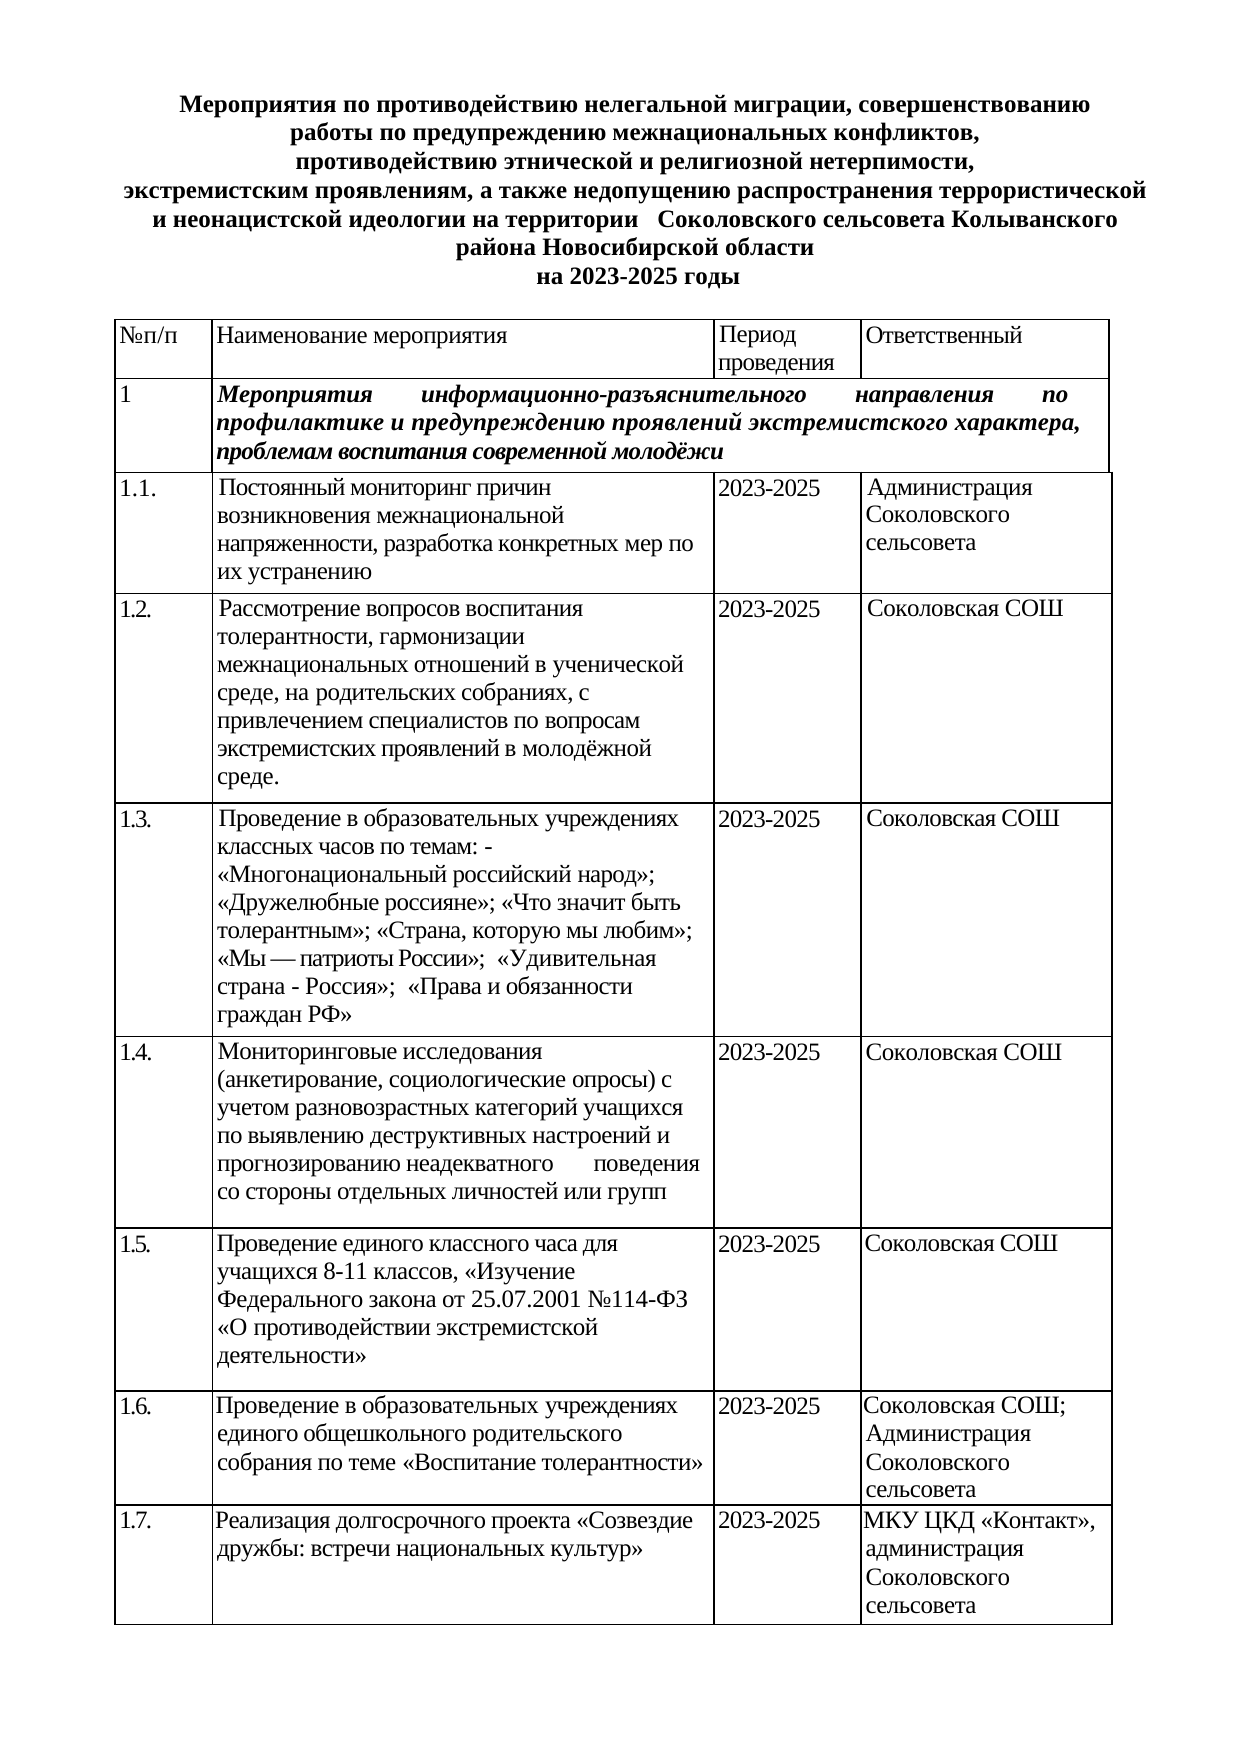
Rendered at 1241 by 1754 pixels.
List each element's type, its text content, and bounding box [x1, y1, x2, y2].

table_cell 2023-2025 [715, 473, 860, 592]
table_cell 2023-2025 [715, 1037, 860, 1227]
table_cell 1.3. [116, 804, 212, 1036]
table_cell 1.5. [116, 1229, 212, 1390]
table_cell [862, 1506, 1111, 1623]
table_cell Постоянный мониторинг причин возникновения межнациональной напряженности, разработка конкретных мер по их устранению [213, 473, 713, 592]
table_cell 1.4. [116, 1037, 212, 1227]
table_cell Мероприятия информационно-разъяснительного направления по профилактике и предупреждению проявлений экстремистского характера, проблемам воспитания современной молодёжи [213, 379, 1108, 472]
table_cell 2023-2025 [715, 804, 860, 1036]
table_cell Рассмотрение вопросов воспитания толерантности, гармонизации межнациональных отношений в ученической среде, на родительских собраниях, с привлечением специалистов по вопросам экстремистских проявлений в молодёжной среде. [213, 594, 713, 802]
table_cell 2023-2025 [715, 594, 860, 802]
table_header Период проведения [715, 320, 860, 378]
text на 2023-2025 годы [118, 261, 1152, 290]
text противодействию этнической и религиозной нетерпимости, [118, 146, 1152, 175]
table_cell Реализация долгосрочного проекта «Созвездие дружбы: встречи национальных культур» [213, 1506, 713, 1623]
table_cell 2023-2025 [715, 1506, 860, 1623]
table_cell Соколовская СОШ [862, 1229, 1111, 1390]
table_cell 1.2. [116, 594, 212, 802]
table_cell Проведение единого классного часа для учащихся 8-11 классов, «Изучение Федерального закона от 25.07.2001 №114-ФЗ «О противодействии экстремистской деятельности» [213, 1229, 713, 1390]
text экстремистским проявлениям, а также недопущению распространения террористической и неонацистской идеологии на территории Соколовского сельсовета Колыванского района Новосибирской области [118, 175, 1152, 261]
text работы по предупреждению межнациональных конфликтов, [118, 117, 1152, 146]
table_cell 1 [116, 379, 211, 472]
table_cell Соколовская СОШ [862, 594, 1111, 802]
table_cell Соколовская СОШ [862, 804, 1111, 1036]
table_cell Администрация Соколовского сельсовета [862, 473, 1111, 592]
table_header №п/п [116, 320, 211, 378]
table_cell Проведение в образовательных учреждениях единого общешкольного родительского собрания по теме «Воспитание толерантности» [213, 1392, 713, 1504]
table_cell Соколовская СОШ [862, 1037, 1111, 1227]
table_cell 1.1. [116, 473, 212, 592]
table_cell 1.7. [116, 1506, 212, 1623]
table_cell Мониторинговые исследования (анкетирование, социологические опросы) с учетом разновозрастных категорий учащихся по выявлению деструктивных настроений и прогнозированию неадекватного поведения со стороны отдельных личностей или групп [213, 1037, 713, 1227]
table_cell Проведение в образовательных учреждениях классных часов по темам: - «Многонациональный российский народ»; «Дружелюбные россияне»; «Что значит быть толерантным»; «Страна, которую мы любим»; «Мы — патриоты России»; «Удивительная страна - Россия»; «Права и обязанности граждан РФ» [213, 804, 713, 1036]
table_cell 1.6. [116, 1392, 212, 1504]
table_cell 2023-2025 [715, 1392, 860, 1504]
table_cell 2023-2025 [715, 1229, 860, 1390]
table_cell Соколовская СОШ; Администрация Соколовского сельсовета [862, 1392, 1111, 1504]
table_header Ответственный [862, 320, 1108, 378]
text Мероприятия по противодействию нелегальной миграции, совершенствованию [118, 89, 1152, 117]
table_header Наименование мероприятия [213, 320, 713, 378]
